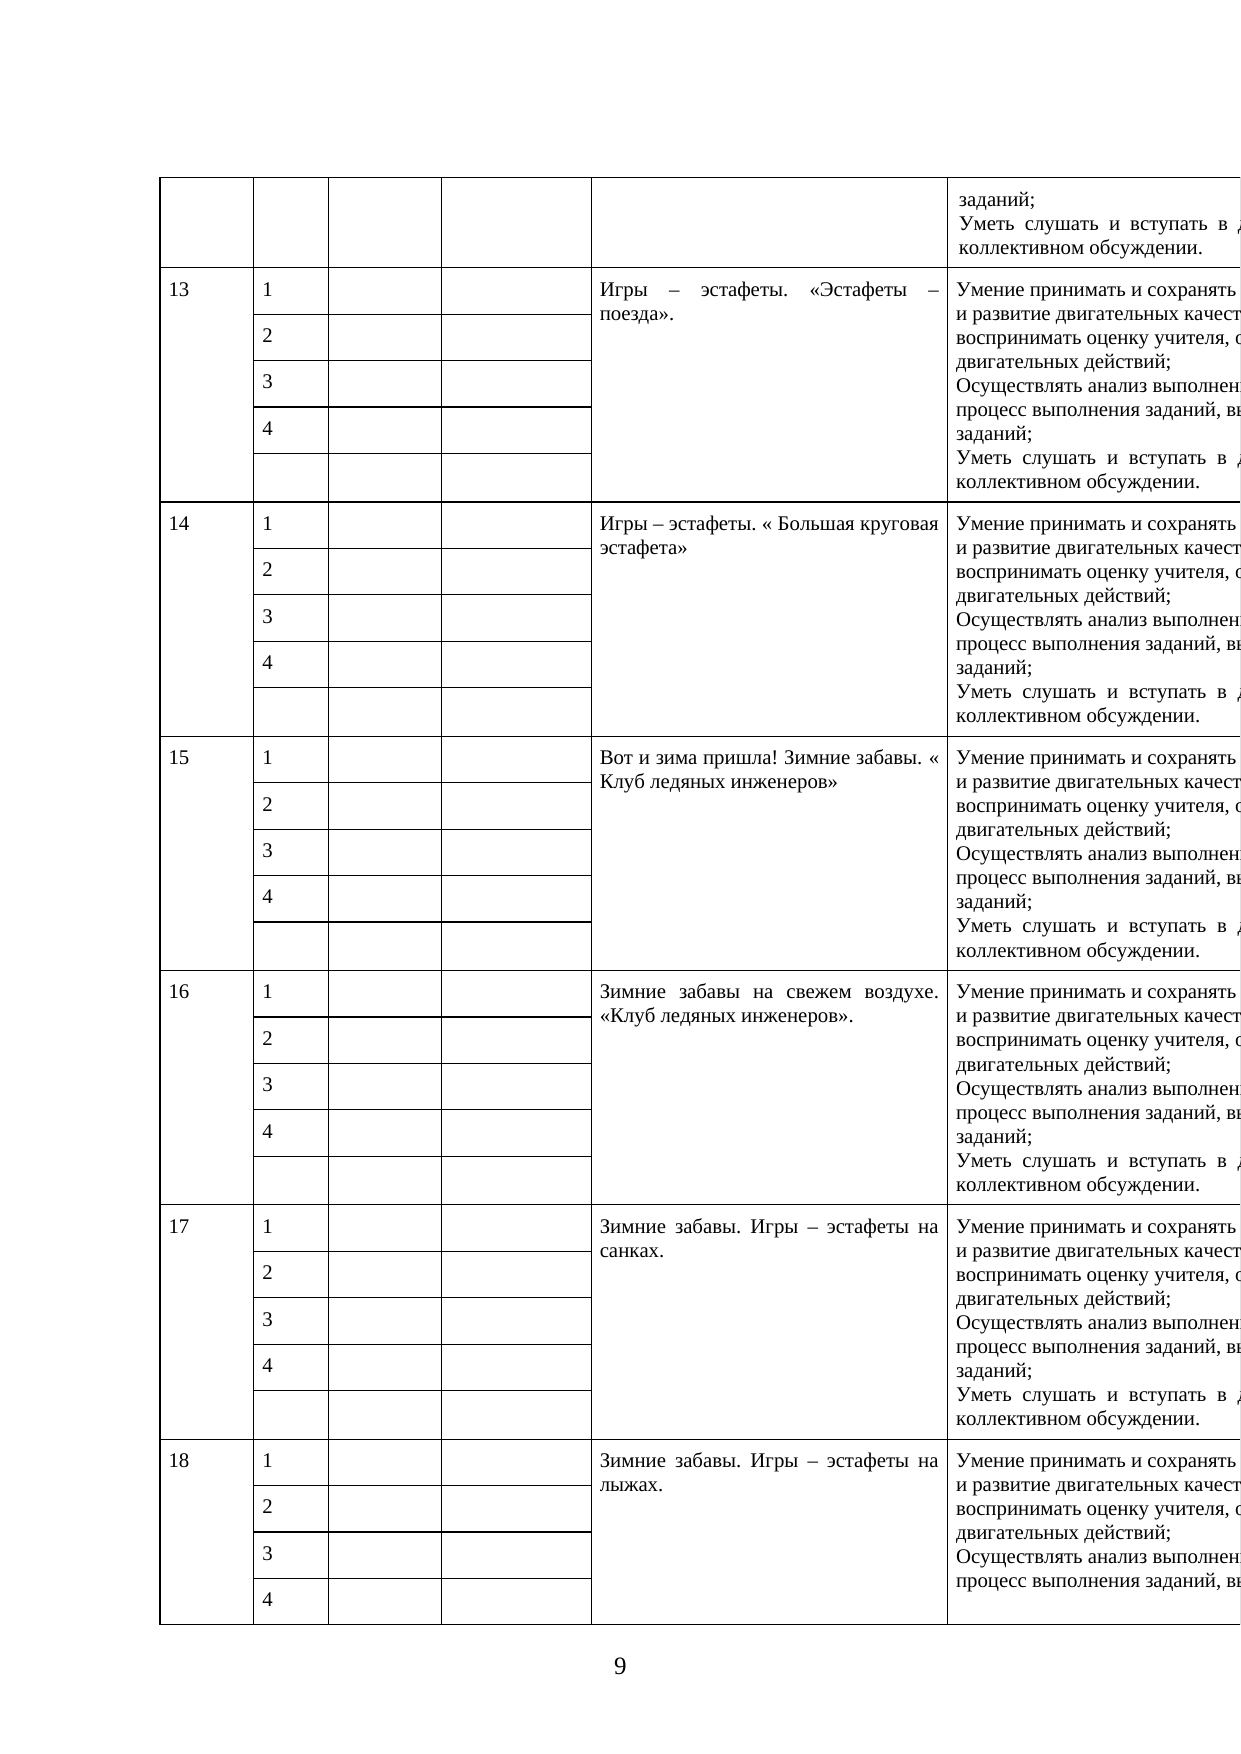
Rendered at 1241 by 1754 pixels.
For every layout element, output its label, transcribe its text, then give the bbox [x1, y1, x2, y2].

table_cell 14 [161, 503, 253, 736]
table_cell [254, 1391, 328, 1438]
table_cell [442, 595, 591, 641]
table_cell [329, 549, 441, 594]
table_cell [329, 642, 441, 687]
table_cell [329, 361, 441, 406]
table_cell 1 [254, 737, 328, 782]
table_cell [329, 503, 441, 548]
table_cell 3 [254, 595, 328, 641]
table_cell [254, 688, 328, 736]
table_cell [329, 1018, 441, 1063]
table_cell [329, 1110, 441, 1156]
table_cell 1 [254, 503, 328, 548]
table_cell 3 [254, 1533, 328, 1578]
table_cell Вот и зима пришла! Зимние забавы. « Клуб ледяных инженеров» [592, 737, 947, 970]
table_cell [442, 1157, 591, 1204]
table_cell [442, 1486, 591, 1531]
table_cell 13 [161, 268, 253, 501]
table_cell 2 [254, 549, 328, 594]
table_cell [442, 1252, 591, 1297]
table_cell 4 [254, 1345, 328, 1390]
table_cell 2 [254, 783, 328, 828]
table_cell Игры – эстафеты. « Большая круговая эстафета» [592, 503, 947, 736]
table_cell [948, 268, 1240, 501]
table_cell 4 [254, 642, 328, 687]
table_cell [442, 923, 591, 970]
table_cell [329, 1391, 441, 1438]
table_cell [442, 1110, 591, 1156]
table_cell [329, 454, 441, 501]
table_cell 3 [254, 1298, 328, 1343]
table_cell 3 [254, 1064, 328, 1109]
table_cell [442, 1579, 591, 1624]
table_cell [442, 408, 591, 453]
table_cell [329, 1205, 441, 1251]
table_cell [329, 178, 441, 267]
table_cell [442, 1345, 591, 1390]
table_cell [254, 178, 328, 267]
table_cell 3 [254, 830, 328, 875]
table_cell 16 [161, 971, 253, 1204]
table_cell [442, 688, 591, 736]
table_cell [329, 971, 441, 1016]
table_cell [329, 688, 441, 736]
table_cell 1 [254, 971, 328, 1016]
table_cell [329, 1064, 441, 1109]
table_cell [329, 1298, 441, 1343]
table_cell [442, 737, 591, 782]
table_cell [329, 876, 441, 921]
table_cell [442, 971, 591, 1016]
table_cell Игры – эстафеты. «Эстафеты – поезда». [592, 268, 947, 501]
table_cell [948, 1440, 1240, 1624]
table_cell [254, 454, 328, 501]
table_cell [329, 1345, 441, 1390]
table_cell [442, 315, 591, 360]
table_cell Зимние забавы. Игры – эстафеты на лыжах. [592, 1440, 947, 1624]
table_cell 17 [161, 1205, 253, 1438]
table_cell [329, 1579, 441, 1624]
table_cell [254, 1157, 328, 1204]
table_cell [442, 503, 591, 548]
table_cell [442, 549, 591, 594]
table_cell [442, 642, 591, 687]
table_cell 1 [254, 1205, 328, 1251]
table_cell [442, 361, 591, 406]
table_cell [254, 923, 328, 970]
table_cell [442, 1440, 591, 1485]
table_cell [329, 923, 441, 970]
table_cell Зимние забавы. Игры – эстафеты на санках. [592, 1205, 947, 1438]
table_cell 4 [254, 1110, 328, 1156]
table_cell [329, 1533, 441, 1578]
table_cell [329, 830, 441, 875]
table_cell 1 [254, 268, 328, 313]
table_cell [442, 1533, 591, 1578]
table_cell 2 [254, 1486, 328, 1531]
table_cell 4 [254, 408, 328, 453]
table_cell [442, 1064, 591, 1109]
table_cell [442, 1298, 591, 1343]
table_cell [442, 1205, 591, 1251]
table_cell [329, 1440, 441, 1485]
table_cell [442, 178, 591, 267]
table_cell [442, 268, 591, 313]
table_cell [329, 783, 441, 828]
table_cell 2 [254, 315, 328, 360]
table_cell [329, 1157, 441, 1204]
table_cell 18 [161, 1440, 253, 1624]
table_cell 4 [254, 876, 328, 921]
table_cell [329, 737, 441, 782]
table_cell [329, 315, 441, 360]
table_cell 1 [254, 1440, 328, 1485]
table_cell [442, 454, 591, 501]
table_cell Зимние забавы на свежем воздухе. «Клуб ледяных инженеров». [592, 971, 947, 1204]
table_cell [329, 1486, 441, 1531]
table_cell 2 [254, 1018, 328, 1063]
table_cell [442, 1018, 591, 1063]
table_cell [442, 1391, 591, 1438]
table_cell 3 [254, 361, 328, 406]
table_cell 4 [254, 1579, 328, 1624]
table_cell [442, 830, 591, 875]
table_cell [329, 408, 441, 453]
table_cell 2 [254, 1252, 328, 1297]
table_cell [442, 876, 591, 921]
table_cell [329, 595, 441, 641]
table_cell [329, 268, 441, 313]
table_cell [329, 1252, 441, 1297]
table_cell 15 [161, 737, 253, 970]
table_cell [442, 783, 591, 828]
